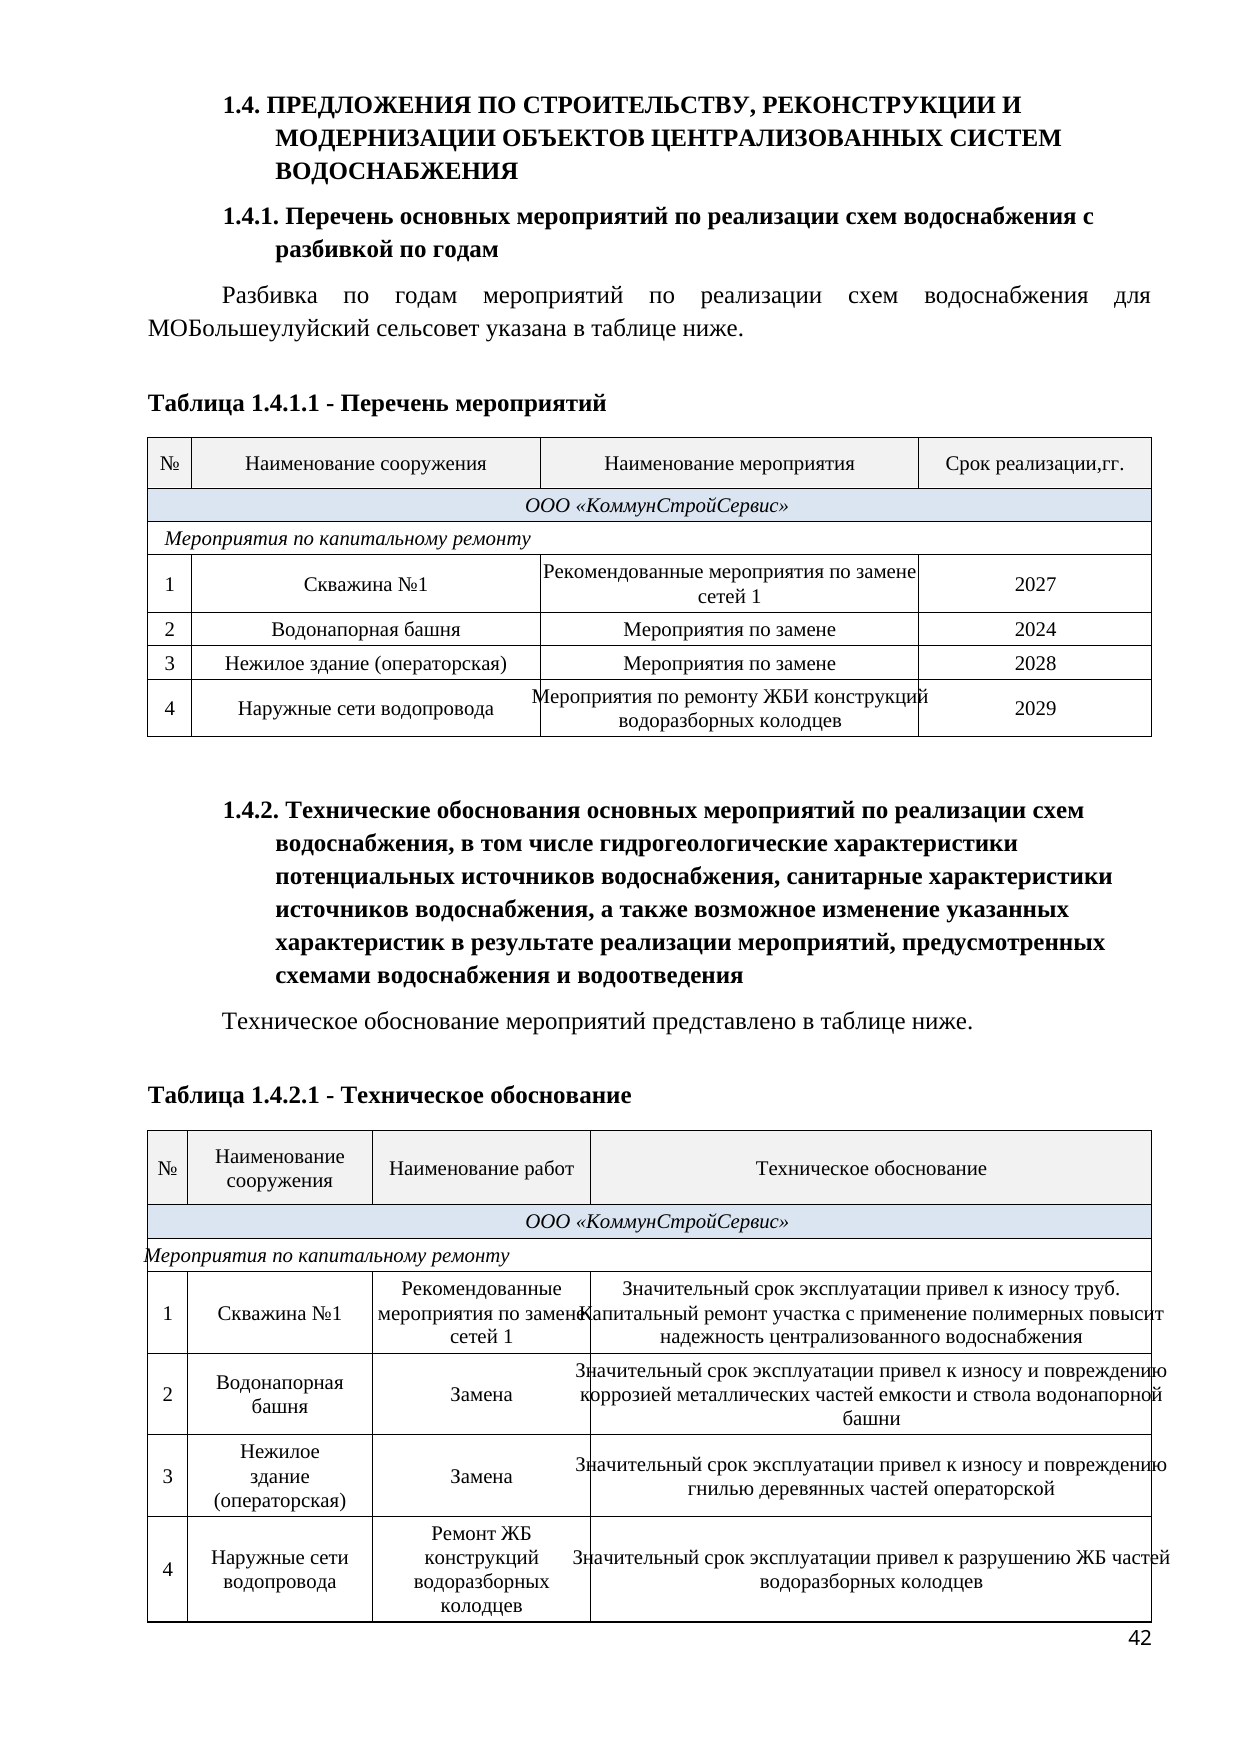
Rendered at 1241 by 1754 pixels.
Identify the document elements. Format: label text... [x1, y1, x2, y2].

text Техническое обоснование мероприятий представлено в таблице ниже. [148, 1006, 1152, 1034]
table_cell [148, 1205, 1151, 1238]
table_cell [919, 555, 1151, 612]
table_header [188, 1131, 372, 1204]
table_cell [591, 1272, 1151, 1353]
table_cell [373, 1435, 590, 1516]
list 1.4.2. Технические обоснования основных мероприятий по реализации схем водоснабжения, в том числе гидрогеологические характеристики потенциальных источников водоснабжения, санитарные характеристики источников водоснабжения, а также возможное изменение указанных характеристик в результате реализации мероприятий, предусмотренных схемами водоснабжения и водоотведения [223, 795, 1152, 989]
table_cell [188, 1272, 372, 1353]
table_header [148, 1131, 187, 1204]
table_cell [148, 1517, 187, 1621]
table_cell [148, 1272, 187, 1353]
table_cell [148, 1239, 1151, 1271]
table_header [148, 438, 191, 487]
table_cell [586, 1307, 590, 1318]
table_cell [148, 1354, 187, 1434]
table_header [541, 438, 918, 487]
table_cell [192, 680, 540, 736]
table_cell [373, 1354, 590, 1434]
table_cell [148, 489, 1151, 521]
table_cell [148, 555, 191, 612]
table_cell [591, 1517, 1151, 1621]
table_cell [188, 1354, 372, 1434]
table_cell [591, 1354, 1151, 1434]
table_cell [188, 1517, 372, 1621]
text Разбивка по годам мероприятий по реализации схем водоснабжения для МОБольшеулуйский сельсовет указана в таблице ниже. [148, 280, 1152, 342]
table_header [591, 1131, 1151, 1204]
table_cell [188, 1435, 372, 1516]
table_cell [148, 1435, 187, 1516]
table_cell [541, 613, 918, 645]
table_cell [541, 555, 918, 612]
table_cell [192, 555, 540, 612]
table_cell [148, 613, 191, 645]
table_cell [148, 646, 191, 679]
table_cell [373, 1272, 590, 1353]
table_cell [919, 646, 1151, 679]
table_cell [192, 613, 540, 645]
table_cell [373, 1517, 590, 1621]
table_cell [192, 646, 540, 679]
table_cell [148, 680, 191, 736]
list 1.4.1. Перечень основных мероприятий по реализации схем водоснабжения с разбивкой по годам [223, 201, 1152, 263]
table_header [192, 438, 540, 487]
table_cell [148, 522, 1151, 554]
list 1.4. ПРЕДЛОЖЕНИЯ ПО СТРОИТЕЛЬСТВУ, РЕКОНСТРУКЦИИ И МОДЕРНИЗАЦИИ ОБЪЕКТОВ ЦЕНТРАЛИЗОВАННЫХ СИСТЕМ ВОДОСНАБЖЕНИЯ [223, 90, 1152, 185]
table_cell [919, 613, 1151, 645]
text Таблица 1.4.1.1 - Перечень мероприятий [148, 388, 1152, 416]
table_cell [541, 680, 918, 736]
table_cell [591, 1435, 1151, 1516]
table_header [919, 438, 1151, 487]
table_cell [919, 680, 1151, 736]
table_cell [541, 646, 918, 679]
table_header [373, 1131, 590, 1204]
text Таблица 1.4.2.1 - Техническое обоснование [148, 1081, 1152, 1109]
